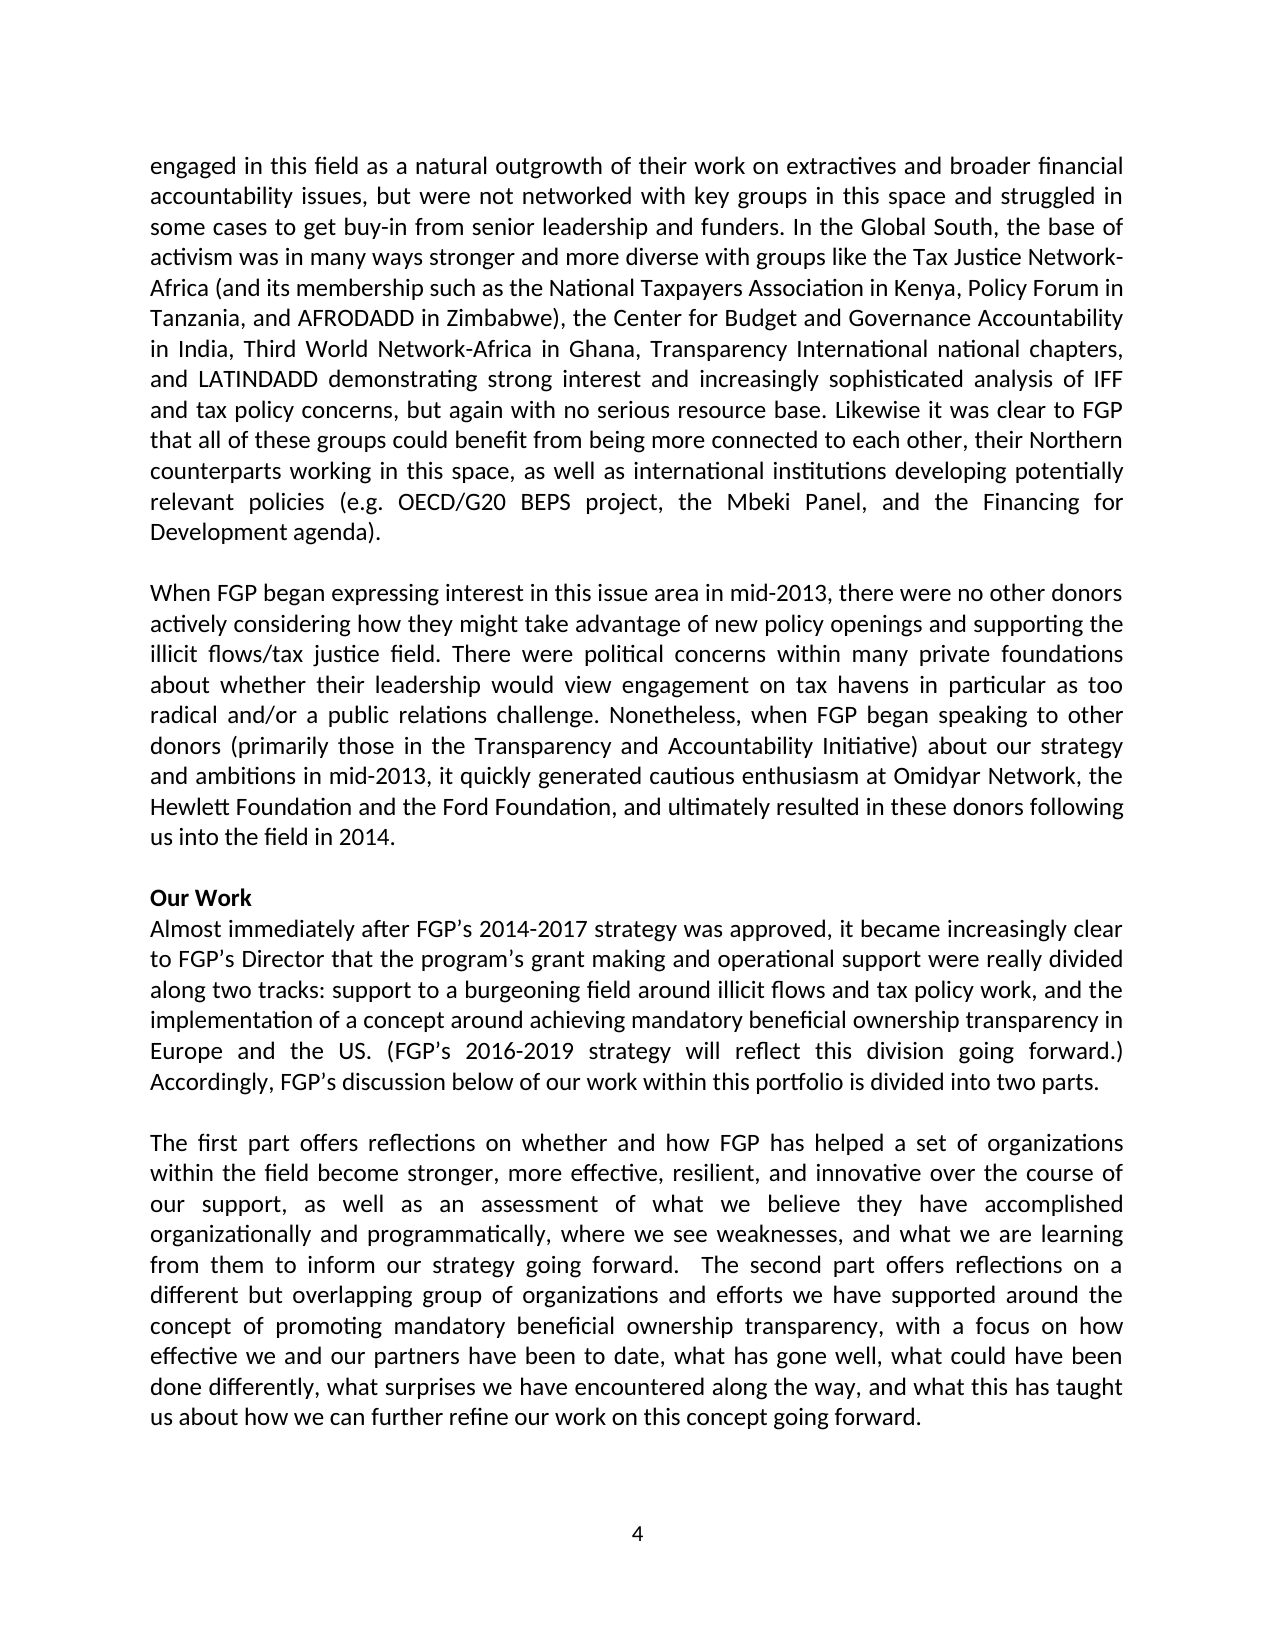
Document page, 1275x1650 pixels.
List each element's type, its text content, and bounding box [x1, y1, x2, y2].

text When FGP began expressing interest in this issue area in mid-2013, there were no other donors actively considering how they might take advantage of new policy openings and supporting the illicit flows/tax justice field. There were political concerns within many private foundations about whether their leadership would view engagement on tax havens in particular as too radical and/or a public relations challenge. Nonetheless, when FGP began speaking to other donors (primarily those in the Transparency and Accountability Initiative) about our strategy and ambitions in mid-2013, it quickly generated cautious enthusiasm at Omidyar Network, the Hewlett Foundation and the Ford Foundation, and ultimately resulted in these donors following us into the field in 2014. [150, 577, 1125, 852]
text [150, 150, 1125, 547]
text Almost immediately after FGP’s 2014-2017 strategy was approved, it became increasingly clear to FGP’s Director that the program’s grant making and operational support were really divided along two tracks: support to a burgeoning field around illicit flows and tax policy work, and the implementation of a concept around achieving mandatory beneficial ownership transparency in Europe and the US. (FGP’s 2016-2019 strategy will reflect this division going forward.) Accordingly, FGP’s discussion below of our work within this portfolio is divided into two parts. [150, 913, 1125, 1096]
text The first part offers reflections on whether and how FGP has helped a set of organizations within the field become stronger, more effective, resilient, and innovative over the course of our support, as well as an assessment of what we believe they have accomplished organizationally and programmatically, where we see weaknesses, and what we are learning from them to inform our strategy going forward. The second part offers reflections on a different but overlapping group of organizations and efforts we have supported around the concept of promoting mandatory beneficial ownership transparency, with a focus on how effective we and our partners have been to date, what has gone well, what could have been done differently, what surprises we have encountered along the way, and what this has taught us about how we can further refine our work on this concept going forward. [150, 1127, 1125, 1432]
text Our Work [150, 882, 1125, 913]
